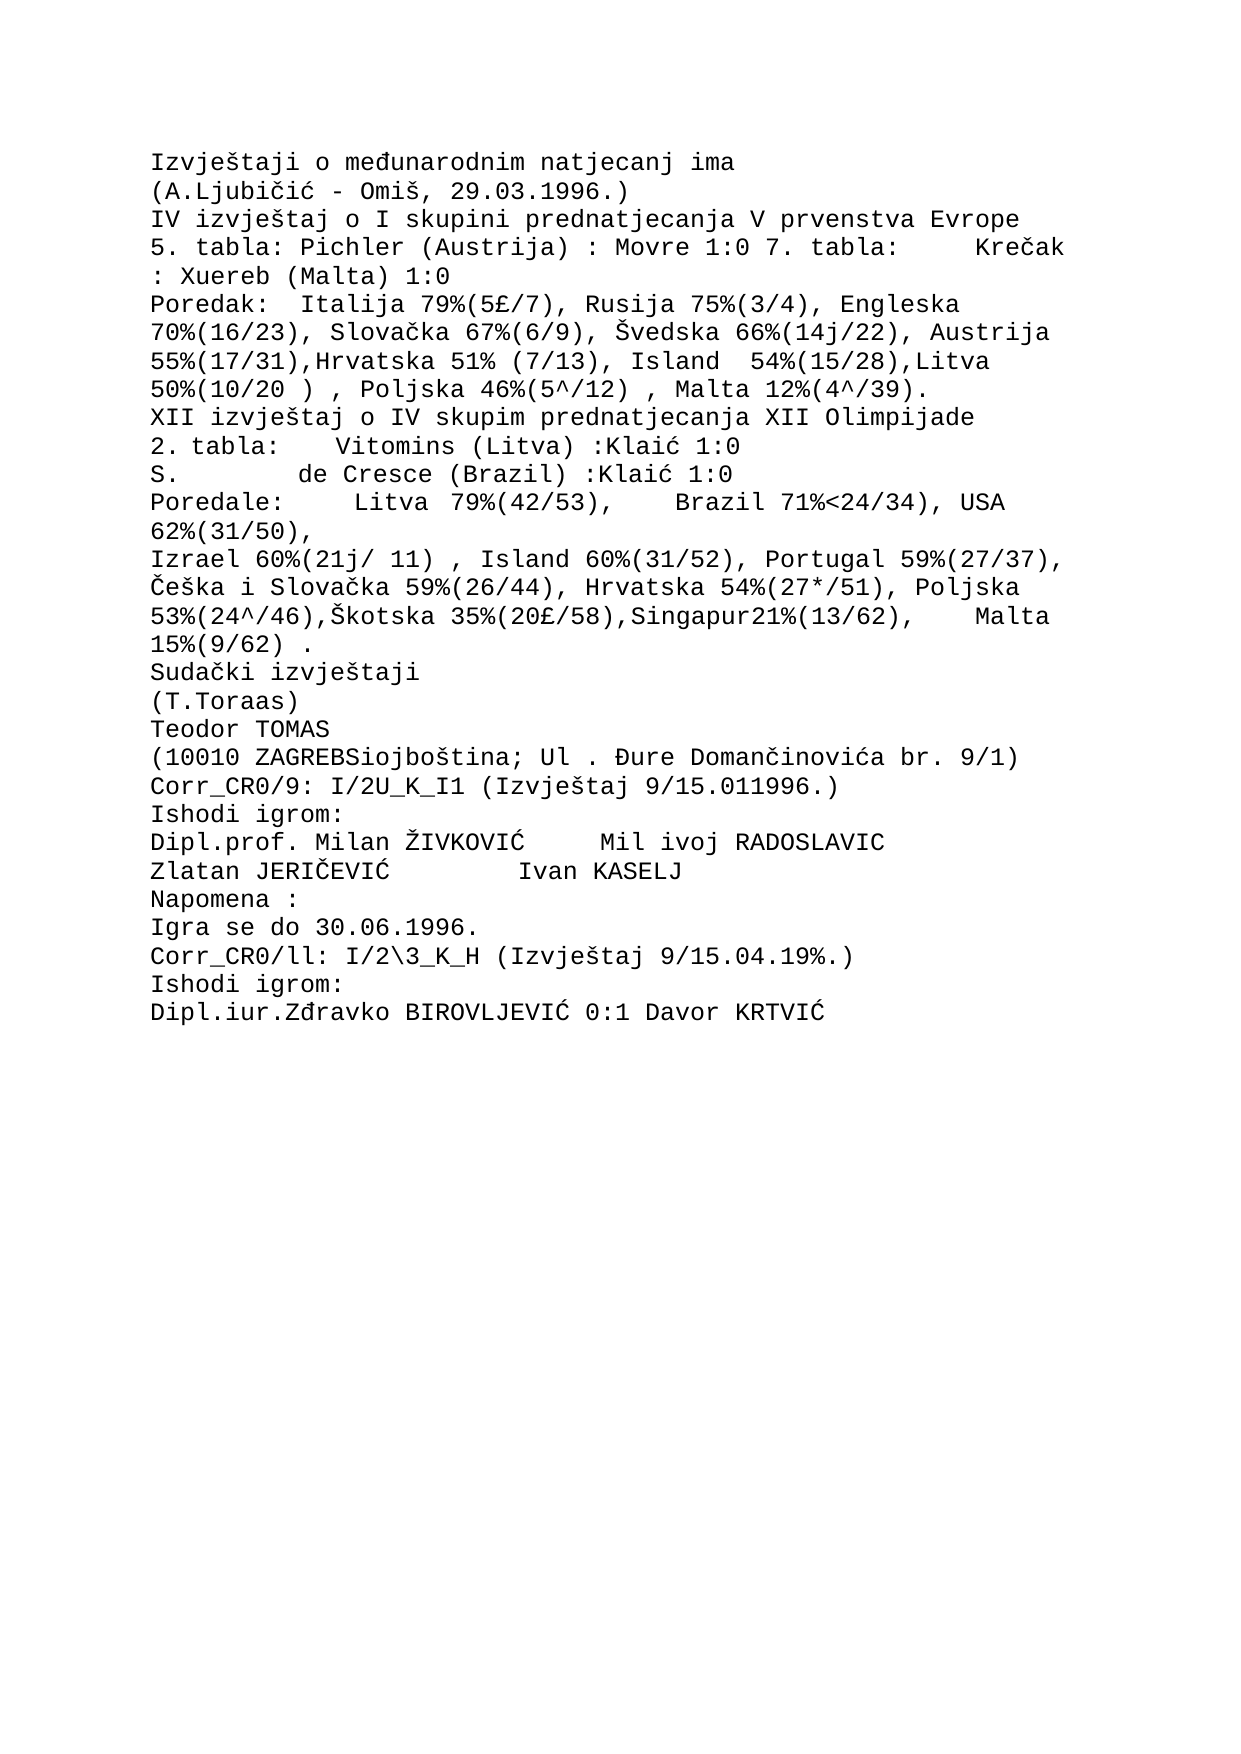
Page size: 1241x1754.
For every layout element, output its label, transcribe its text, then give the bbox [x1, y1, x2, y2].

text 2. tabla: Vitomins (Litva) : Klaić 1:0 [150, 433, 1090, 462]
text 70%(16/23), Slovačka 67%(6/9), Švedska 66%(14j/22), Austrija 55%(17/31), Hrvatska 51% (7/13), Island 54%(15/28),Litva [150, 320, 1090, 377]
text S. de Cresce (Brazil) : Klaić 1:0 [150, 462, 1090, 490]
text Ishodi igrom: [150, 972, 1090, 1000]
text (A.Ljubičić - Omiš, 29.03.1996.) [150, 178, 1090, 207]
text 5. tabla: Pichler (Austrija) : Movre 1:0 7. tabla: Krečak : Xuereb (Malta) 1:0 [150, 235, 1090, 292]
text Izvještaji o međunarodnim natjecanj ima [150, 150, 1090, 178]
text Dipl.iur.Zđravko BIROVLJEVIĆ 0:1 Davor KRTVIĆ [150, 1000, 1090, 1028]
text XII izvještaj o IV skupim prednatjecanja XII Olimpijade [150, 405, 1090, 433]
text Sudački izvještaji [150, 660, 1090, 688]
text 15%(9/62) . [150, 632, 1090, 660]
text (10010 ZAGREBSiojboština; Ul . Đure Domančinovića br. 9/1) [150, 745, 1090, 773]
text Corr_CR0/ll: I/2\3_K_H (Izvještaj 9/15.04.19%.) [150, 943, 1090, 972]
text IV izvještaj o I skupini prednatjecanja V prvenstva Evrope [150, 207, 1090, 235]
text Napomena : [150, 887, 1090, 915]
text (T.Toraas) [150, 688, 1090, 717]
text Zlatan JERIČEVIĆ Ivan KASELJ [150, 858, 1090, 887]
text Poredale: Litva 79%(42/53), Brazil 71%<24/34), USA 62%(31/50), [150, 490, 1090, 547]
text Corr_CR0/9: I/2U_K_I1 (Izvještaj 9/15.011996.) [150, 773, 1090, 802]
text Poredak: Italija 79%(5£/7), Rusija 75%(3/4), Engleska [150, 292, 1090, 320]
text Ishodi igrom: [150, 802, 1090, 830]
text Dipl.prof. Milan ŽIVKOVIĆ Mil ivoj RADOSLAVIC [150, 830, 1090, 858]
text 50%(10/20 ) , Poljska 46%(5^/12) , Malta 12%(4^/39). [150, 377, 1090, 405]
text Izrael 60%(21j/ 11) , Island 60%(31/52), Portugal 59%(27/37), Češka i Slovačka 59%(26/44), Hrvatska 54%(27*/51), Poljska 53%(24^/46), Škotska 35%(20£/58), Singapur 21%(13/62), Malta [150, 547, 1090, 632]
text Teodor TOMAS [150, 717, 1090, 745]
text Igra se do 30.06.1996. [150, 915, 1090, 943]
